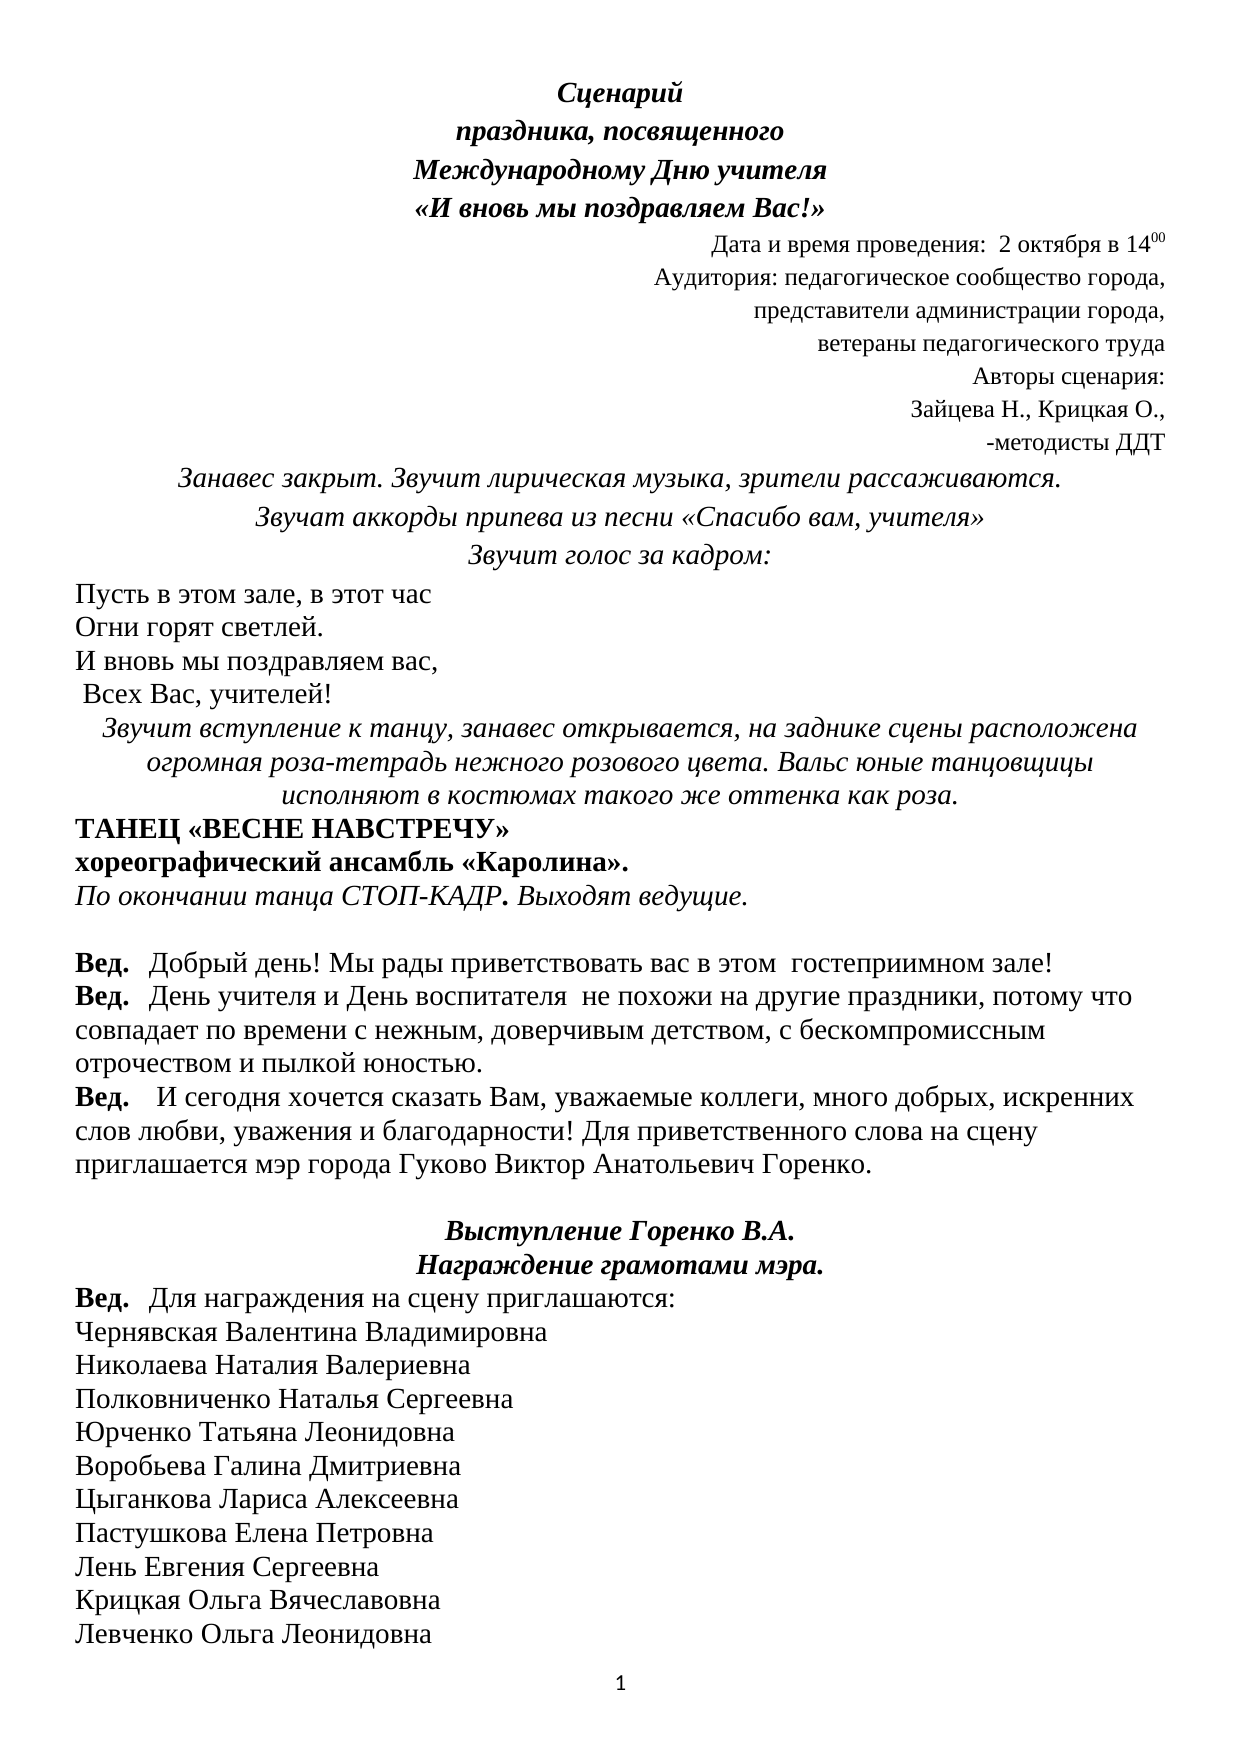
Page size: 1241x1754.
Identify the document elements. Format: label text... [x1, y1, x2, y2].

text Вед. И сегодня хочется сказать Вам, уважаемые коллеги, много добрых, искренних слов любви, уважения и благодарности! Для приветственного слова на сцену приглашается мэр города Гуково Виктор Анатольевич Горенко. [75, 1079, 1165, 1180]
text Левченко Ольга Леонидовна [75, 1616, 1165, 1649]
text Цыганкова Лариса Алексеевна [75, 1482, 1165, 1515]
text -методисты ДДТ [75, 427, 1165, 456]
text Лень Евгения Сергеевна [75, 1549, 1165, 1582]
text Сценарий [75, 75, 1165, 108]
text Авторы сценария: [75, 361, 1165, 390]
text Пусть в этом зале, в этот час [75, 576, 1165, 609]
text Звучит вступление к танцу, занавес открывается, на заднике сцены расположена огромная роза-тетрадь нежного розового цвета. Вальс юные танцовщицы исполняют в костюмах такого же оттенка как роза. [75, 710, 1165, 811]
text хореографический ансамбль «Каролина». [75, 844, 1165, 878]
text По окончании танца СТОП-КАДР. Выходят ведущие. [75, 878, 1165, 911]
text Огни горят светлей. [75, 609, 1165, 643]
text Полковниченко Наталья Сергеевна [75, 1381, 1165, 1414]
text Николаева Наталия Валериевна [75, 1347, 1165, 1381]
text Воробьева Галина Дмитриевна [75, 1448, 1165, 1482]
text ТАНЕЦ «ВЕСНЕ НАВСТРЕЧУ» [75, 811, 1165, 844]
text Всех Вас, учителей! [75, 677, 1165, 710]
text Вед. Добрый день! Мы рады приветствовать вас в этом гостеприимном зале! [75, 945, 1165, 978]
text Пастушкова Елена Петровна [75, 1515, 1165, 1549]
text Звучит голос за кадром: [75, 537, 1165, 571]
text Крицкая Ольга Вячеславовна [75, 1582, 1165, 1616]
text Международному Дню учителя [75, 152, 1165, 186]
text Юрченко Татьяна Леонидовна [75, 1414, 1165, 1448]
text Зайцева Н., Крицкая О., [75, 394, 1165, 423]
text Вед. Для награждения на сцену приглашаются: [75, 1280, 1165, 1314]
text Вед. День учителя и День воспитателя не похожи на другие праздники, потому что совпадает по времени с нежным, доверчивым детством, с бескомпромиссным отрочеством и пылкой юностью. [75, 978, 1165, 1079]
text Награждение грамотами мэра. [75, 1247, 1165, 1280]
text «И вновь мы поздравляем Вас!» [75, 191, 1165, 224]
text ветераны педагогического труда [75, 328, 1165, 357]
text Чернявская Валентина Владимировна [75, 1314, 1165, 1347]
text Выступление Горенко В.А. [75, 1213, 1165, 1247]
text Дата и время проведения: 2 октября в 1400 [75, 229, 1165, 258]
text И вновь мы поздравляем вас, [75, 643, 1165, 677]
text Занавес закрыт. Звучит лирическая музыка, зрители рассаживаются. [75, 460, 1165, 494]
text Звучат аккорды припева из песни «Спасибо вам, учителя» [75, 499, 1165, 532]
text Аудитория: педагогическое сообщество города, [75, 262, 1165, 291]
text представители администрации города, [75, 295, 1165, 324]
text праздника, посвященного [75, 113, 1165, 147]
